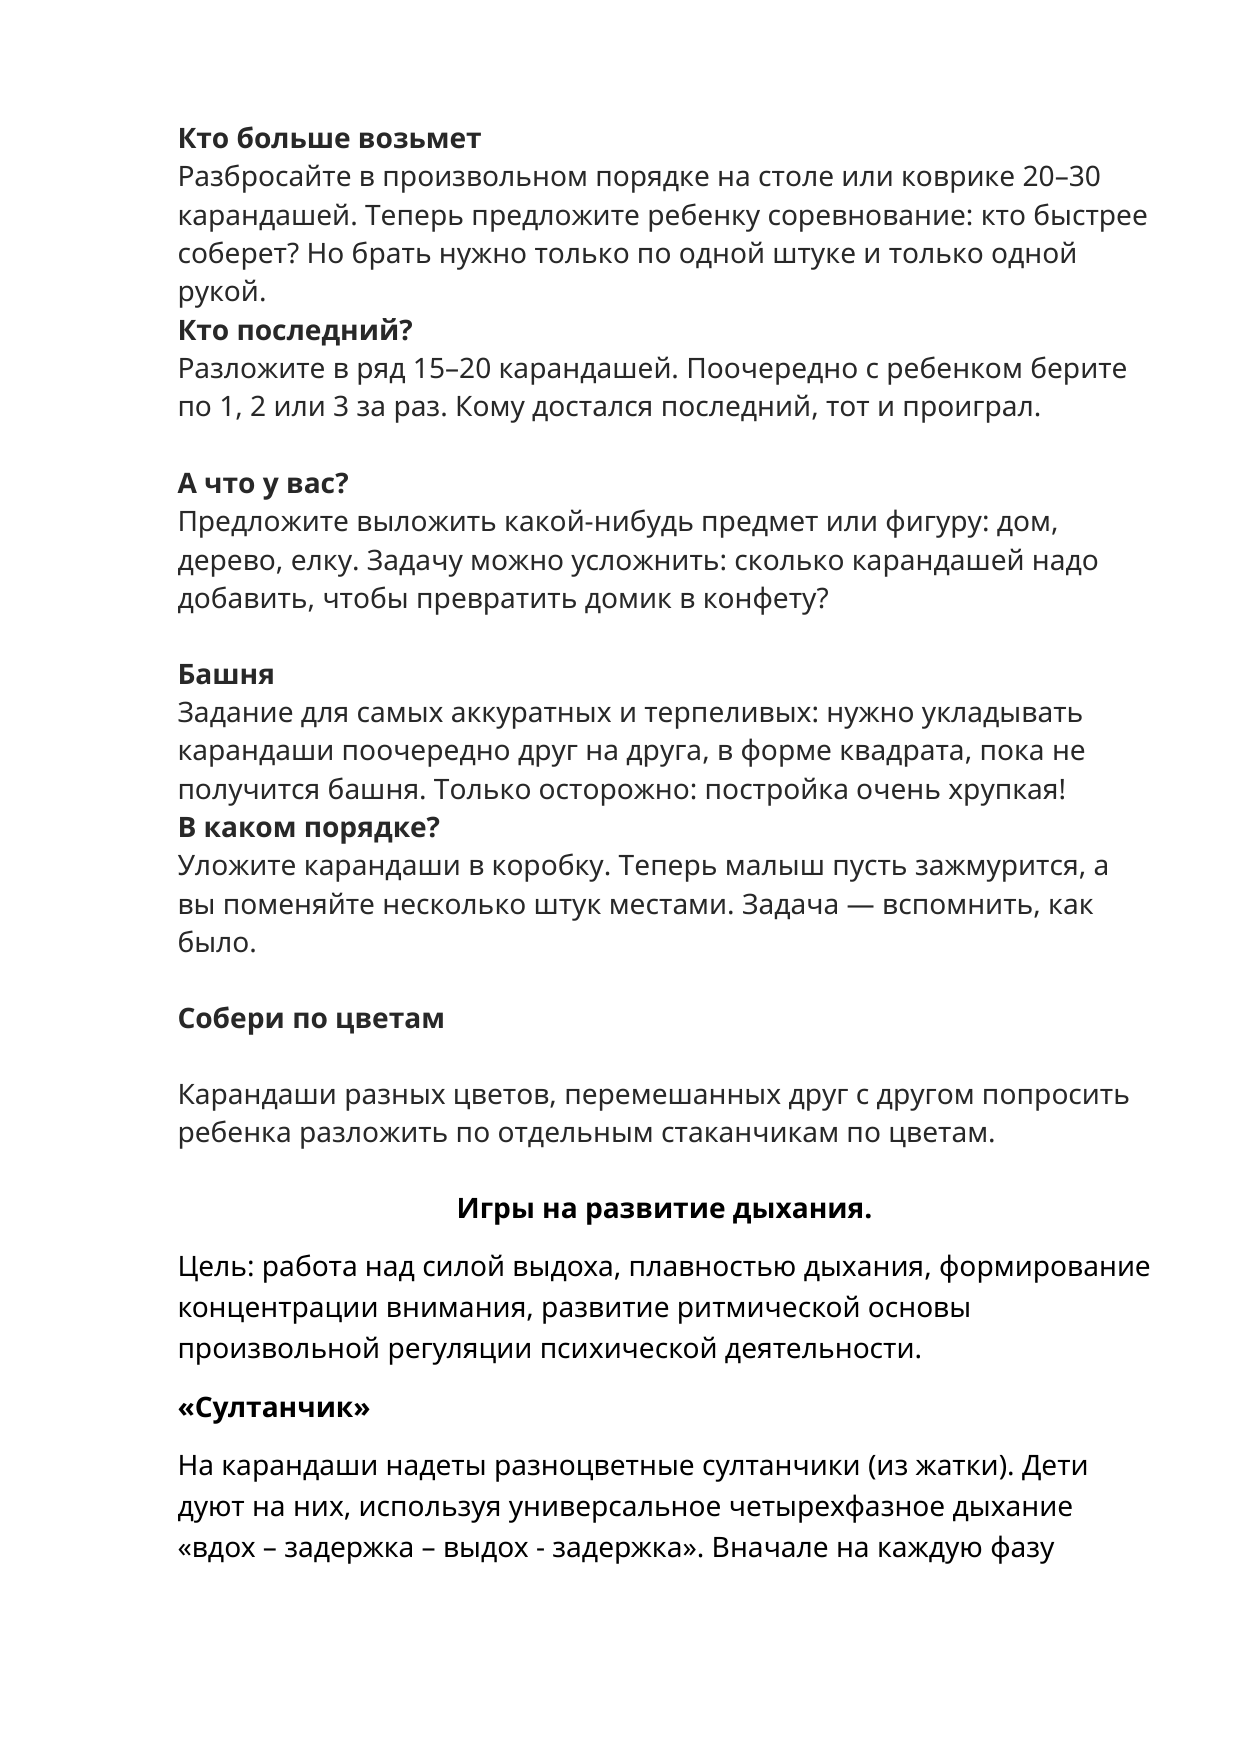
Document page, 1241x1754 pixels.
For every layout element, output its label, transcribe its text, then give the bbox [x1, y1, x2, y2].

text Игры на развитие дыхания. [177, 1188, 1152, 1226]
text Предложите выложить какой-нибудь предмет или фигуру: дом, дерево, елку. Задачу можно усложнить: сколько карандашей надо добавить, чтобы превратить домик в конфету? [177, 501, 1152, 616]
text Кто последний? Разложите в ряд 15–20 карандашей. Поочередно с ребенком берите по 1, 2 или 3 за раз. Кому достался последний, тот и проиграл. [177, 310, 1152, 425]
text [177, 1445, 1152, 1566]
text В каком порядке? [177, 807, 1152, 846]
text Цель: работа над силой выдоха, плавностью дыхания, формирование концентрации внимания, развитие ритмической основы произвольной регуляции психической деятельности. [177, 1246, 1152, 1367]
text Кто больше возьмет Разбросайте в произвольном порядке на столе или коврике 20–30 карандашей. Теперь предложите ребенку соревнование: кто быстрее соберет? Но брать нужно только по одной штуке и только одной рукой. [177, 118, 1152, 310]
text А что у вас? [177, 463, 1152, 501]
text Собери по цветам [177, 998, 1152, 1036]
text Башня Задание для самых аккуратных и терпеливых: нужно укладывать карандаши поочередно друг на друга, в форме квадрата, пока не получится башня. Только осторожно: постройка очень хрупкая! [177, 654, 1152, 807]
text Уложите карандаши в коробку. Теперь малыш пусть зажмурится, а вы поменяйте несколько штук местами. Задача — вспомнить, как было. [177, 846, 1152, 961]
text «Султанчик» [177, 1387, 1152, 1425]
text Карандаши разных цветов, перемешанных друг с другом попросить ребенка разложить по отдельным стаканчикам по цветам. [177, 1074, 1152, 1151]
